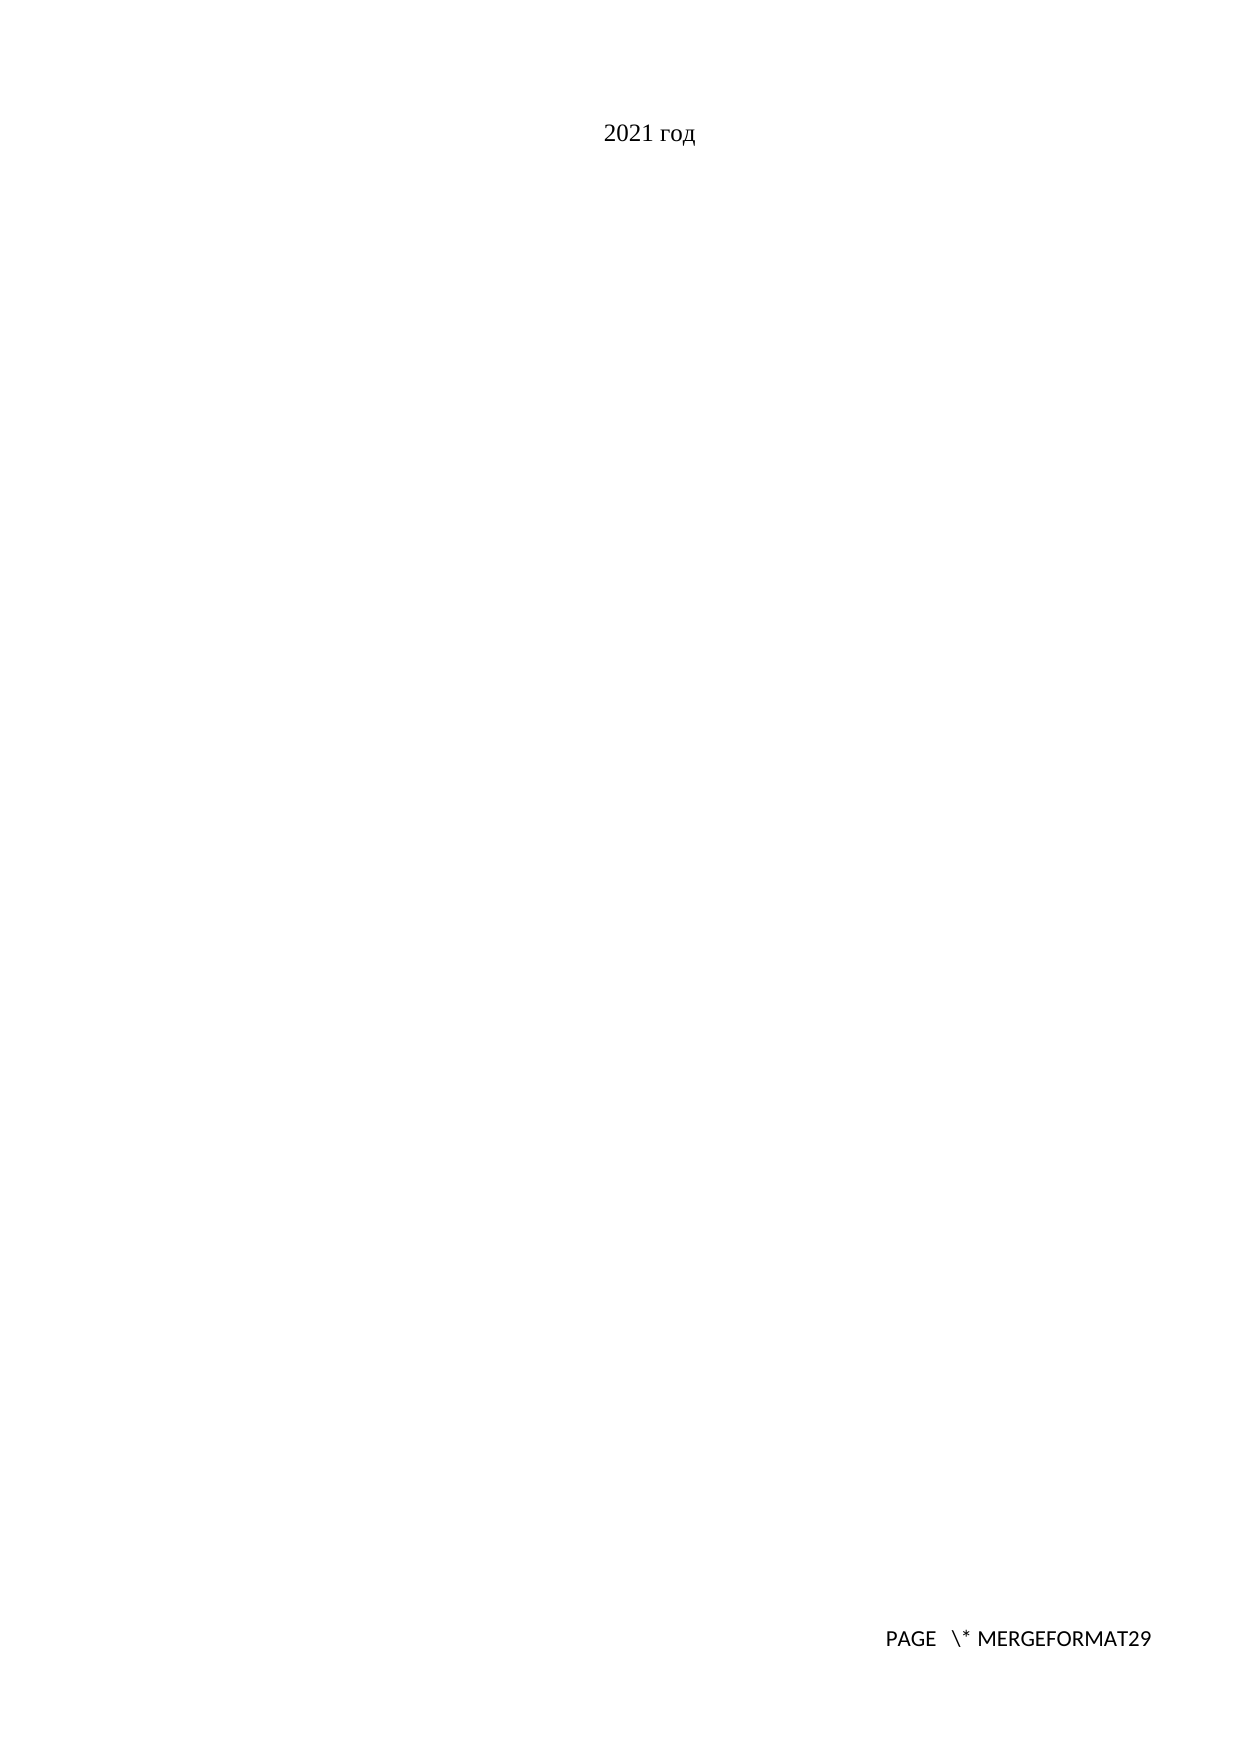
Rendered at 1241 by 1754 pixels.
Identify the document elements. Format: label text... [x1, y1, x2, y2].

text 2021 год [148, 118, 1152, 147]
